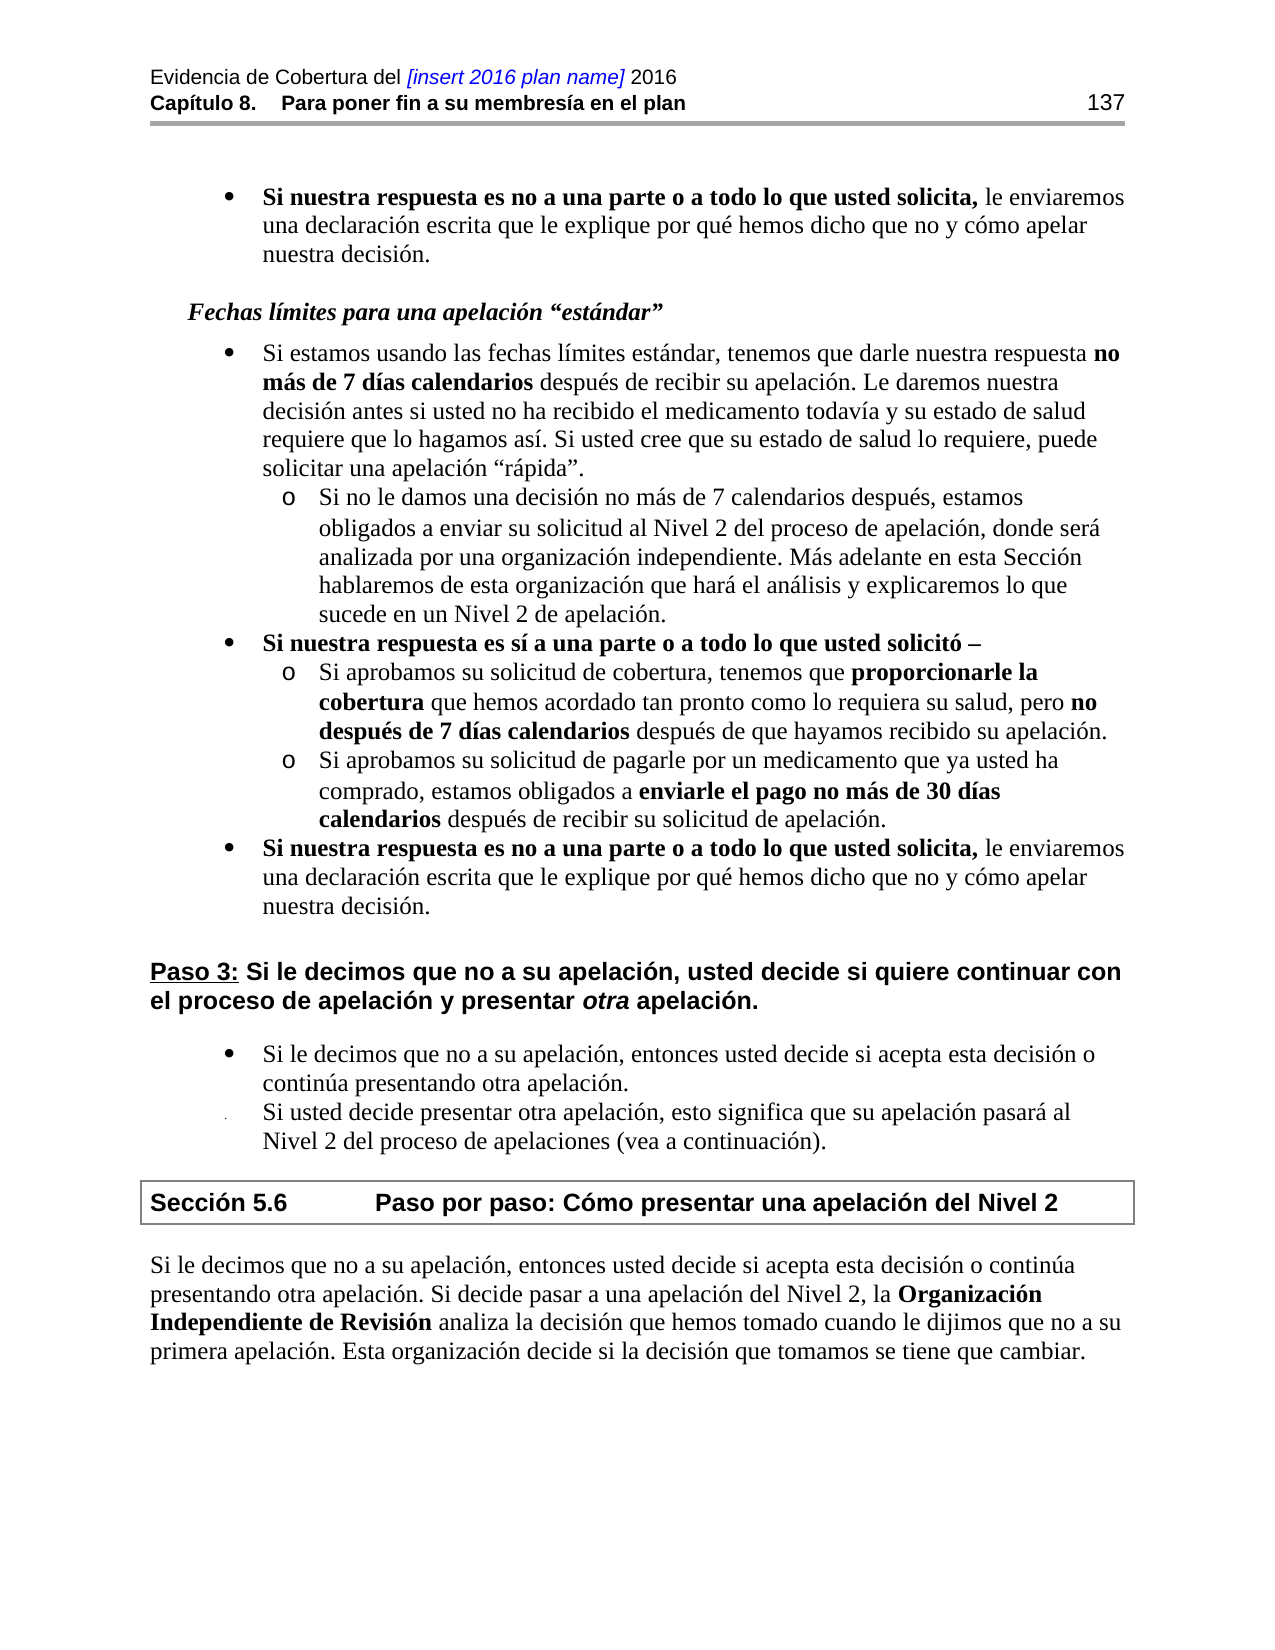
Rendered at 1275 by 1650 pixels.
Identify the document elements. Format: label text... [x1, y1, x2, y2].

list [281, 182, 1125, 268]
list Si nuestra respuesta es sí a una parte o a todo lo que usted solicitó – [225, 813, 1125, 842]
list Si aprobamos su solicitud de pagarle por un medicamento que ya usted ha comprado, estamos obligados a enviarle el pago no más de 30 días calendarios después de recibir su solicitud de apelación. [281, 930, 1125, 1018]
subtitle Fechas límites para una apelación “estándar” [187, 482, 1125, 511]
list Si nuestra respuesta es sí a una parte o a todo lo que usted solicita, tenemos que ofrecerle la cobertura que hemos acordado no más de 72 horas después de recibir su apelación. [225, 268, 1125, 354]
list Si no le damos una decisión no más de 7 calendarios después, estamos obligados a enviar su solicitud al Nivel 2 del proceso de apelación, donde será analizada por una organización independiente. Más adelante en esta Sección hablaremos de esta organización que hará el análisis y explicaremos lo que sucede en un Nivel 2 de apelación. [281, 667, 1125, 813]
list Si nuestra respuesta es no a una parte o a todo lo que usted solicita, le enviaremos una declaración escrita que le explique por qué hemos dicho que no y cómo apelar nuestra decisión. [225, 367, 1125, 453]
list Si nuestra respuesta es no a una parte o a todo lo que usted solicita, le enviaremos una declaración escrita que le explique por qué hemos dicho que no y cómo apelar nuestra decisión. [225, 1018, 1125, 1104]
list Si usted decide presentar otra apelación, esto significa que su apelación pasará al Nivel 2 del proceso de apelaciones (vea a continuación). [225, 1282, 1125, 1339]
list Si aprobamos su solicitud de cobertura, tenemos que proporcionarle la cobertura que hemos acordado tan pronto como lo requiera su salud, pero no después de 7 días calendarios después de que hayamos recibido su apelación. [281, 842, 1125, 930]
list Si estamos usando las fechas límites estándar, tenemos que darle nuestra respuesta no más de 7 días calendarios después de recibir su apelación. Le daremos nuestra decisión antes si usted no ha recibido el medicamento todavía y su estado de salud requiere que lo hagamos así. Si usted cree que su estado de salud lo requiere, puede solicitar una apelación “rápida”. [225, 523, 1125, 667]
list Si le decimos que no a su apelación, entonces usted decide si acepta esta decisión o continúa presentando otra apelación. [225, 1224, 1125, 1282]
subtitle Paso 3: Si le decimos que no a su apelación, usted decide si quiere continuar con el proceso de apelación y presentar otra apelación. [150, 1142, 1125, 1199]
